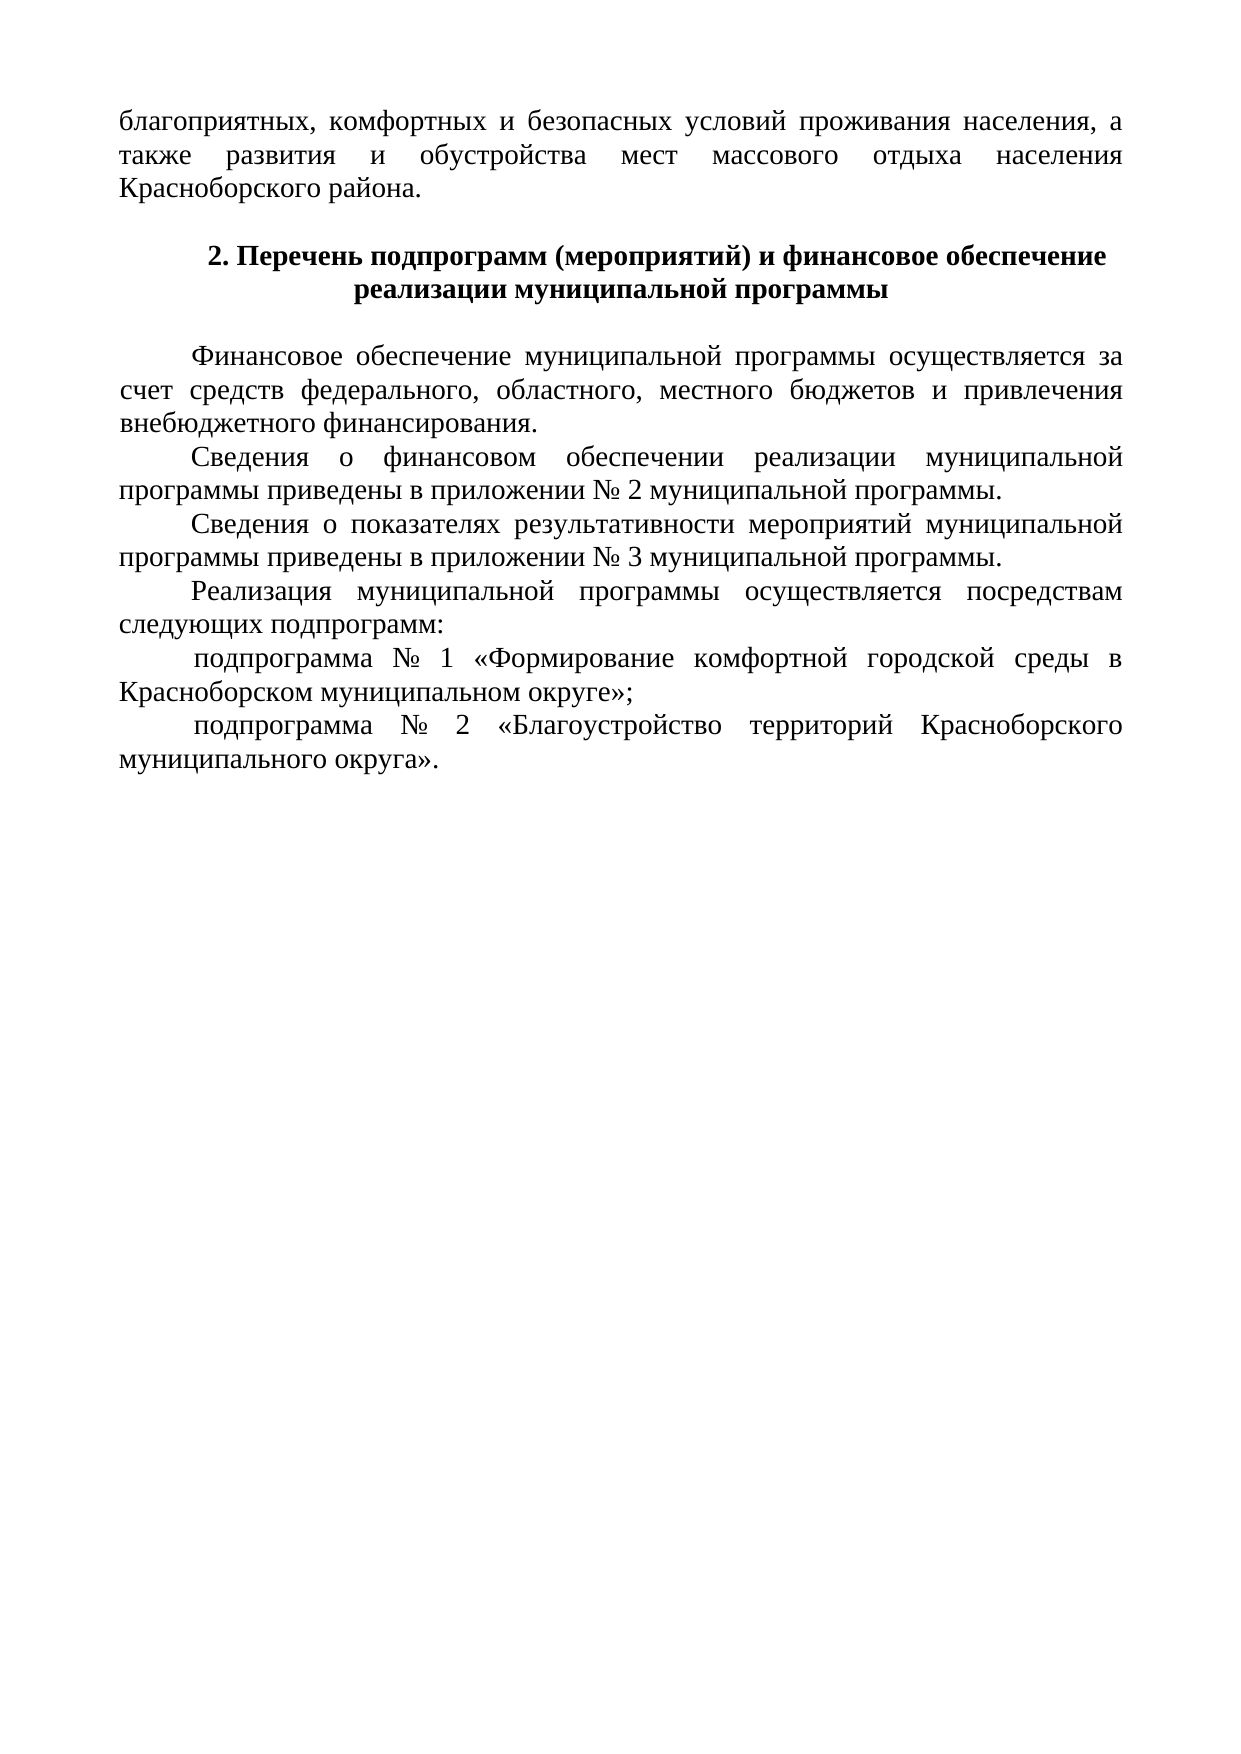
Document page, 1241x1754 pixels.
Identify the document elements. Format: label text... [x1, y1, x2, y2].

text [119, 103, 1123, 204]
text Реализация муниципальной программы осуществляется посредствам следующих подпрограмм: [119, 573, 1123, 640]
text Сведения о показателях результативности мероприятий муниципальной программы приведены в приложении № 3 муниципальной программы. [119, 506, 1123, 573]
text подпрограмма № 1 «Формирование комфортной городской среды в Красноборском муниципальном округе»; [119, 640, 1123, 707]
text Сведения о финансовом обеспечении реализации муниципальной программы приведены в приложении № 2 муниципальной программы. [119, 439, 1123, 506]
text 2. Перечень подпрограмм (мероприятий) и финансовое обеспечение реализации муниципальной программы [119, 238, 1123, 305]
text Финансовое обеспечение муниципальной программы осуществляется за счет средств федерального, областного, местного бюджетов и привлечения внебюджетного финансирования. [119, 338, 1123, 439]
text подпрограмма № 2 «Благоустройство территорий Красноборского муниципального округа». [119, 707, 1123, 774]
